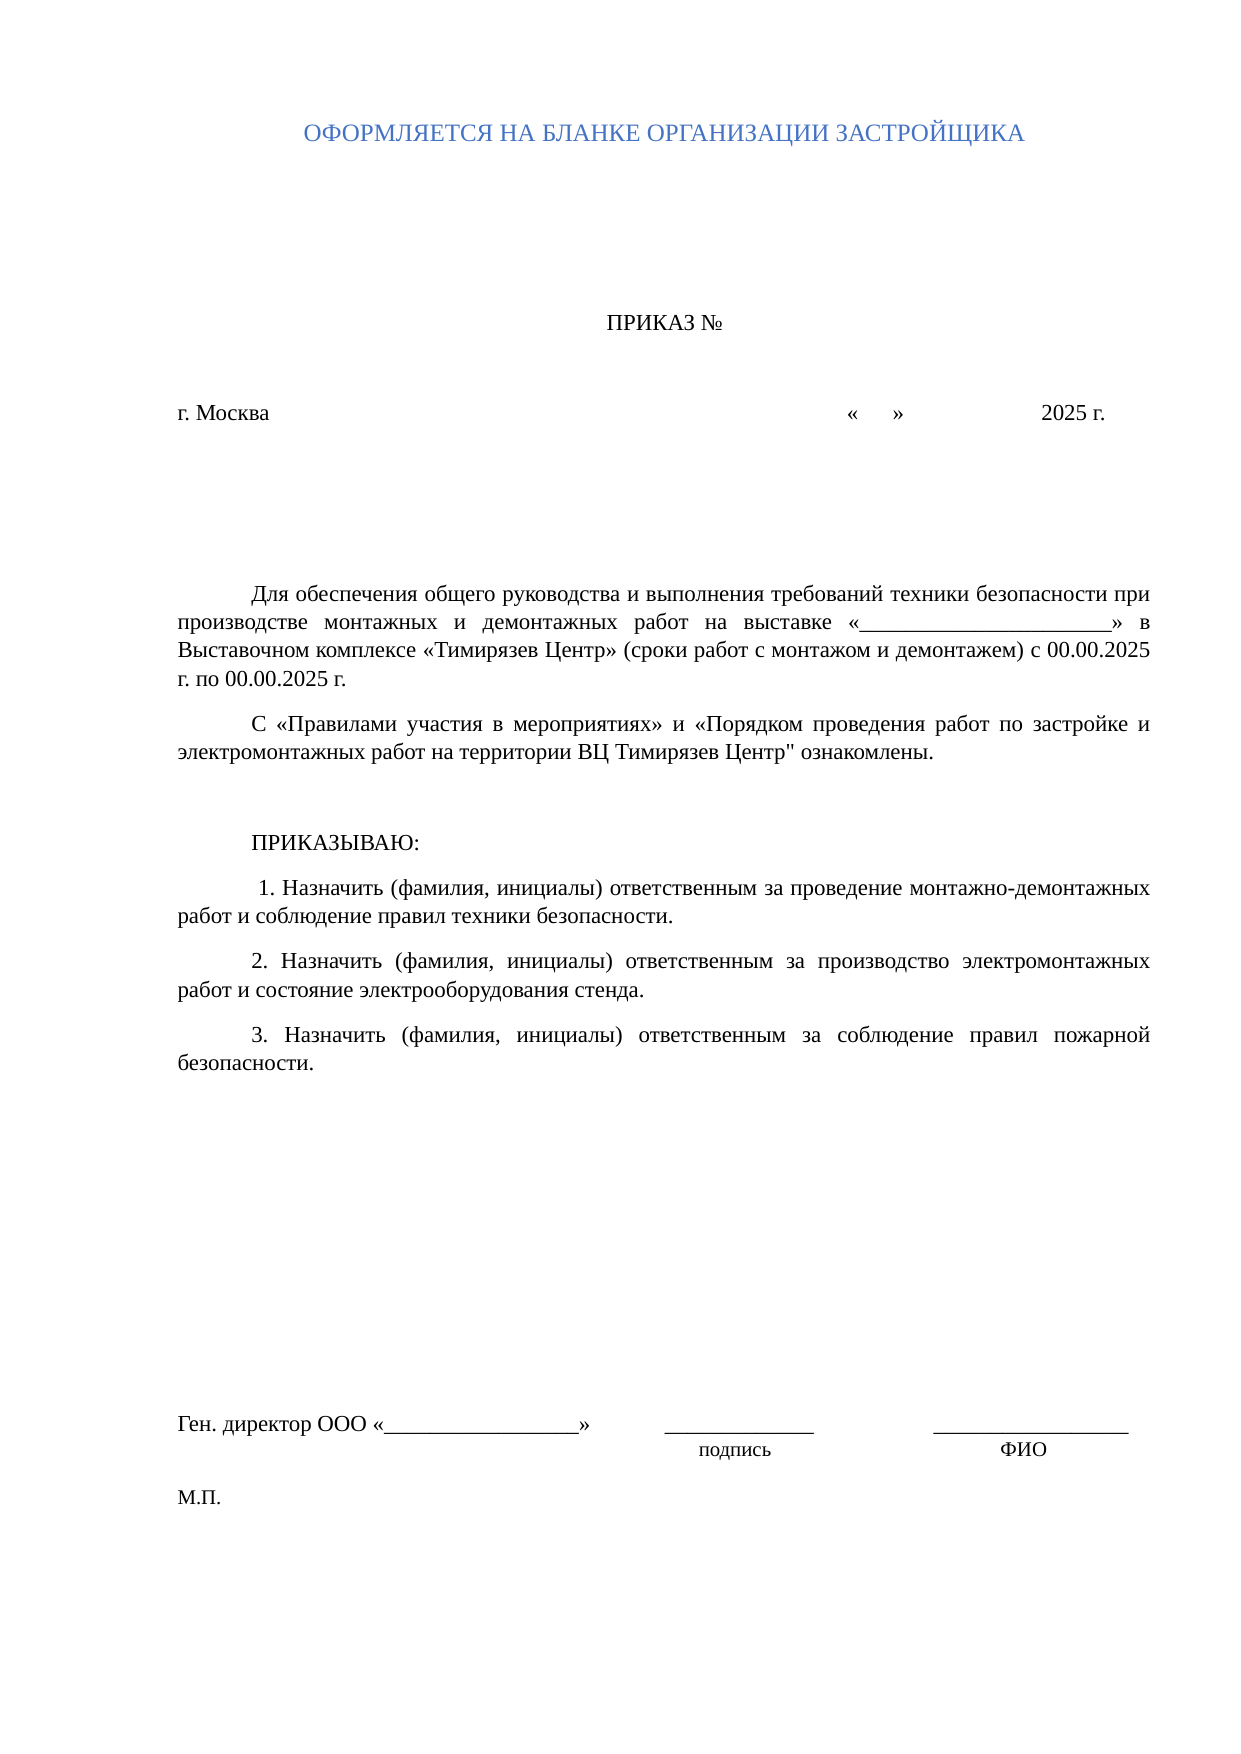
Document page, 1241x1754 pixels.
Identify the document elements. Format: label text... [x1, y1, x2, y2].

text Для обеспечения общего руководства и выполнения требований техники безопасности при производстве монтажных и демонтажных работ на выставке «______________________» в Выставочном комплексе «Тимирязев Центр» (сроки работ с монтажом и демонтажем) с 00.00.2025 г. по 00.00.2025 г. [177, 579, 1152, 691]
text подпись ФИО [177, 1436, 1152, 1461]
text ОФОРМЛЯЕТСЯ НА БЛАНКЕ ОРГАНИЗАЦИИ ЗАСТРОЙЩИКА [177, 118, 1152, 147]
text Ген. директор ООО «_________________» _____________ _________________ [177, 1410, 1152, 1436]
text С «Правилами участия в мероприятиях» и «Порядком проведения работ по застройке и электромонтажных работ на территории ВЦ Тимирязев Центр" ознакомлены. [177, 710, 1152, 765]
text 3. Назначить (фамилия, инициалы) ответственным за соблюдение правил пожарной безопасности. [177, 1021, 1152, 1076]
text г. Москва « » 2025 г. [177, 399, 1152, 426]
text М.П. [177, 1484, 1152, 1509]
text ПРИКАЗЫВАЮ: [177, 829, 1152, 855]
text 2. Назначить (фамилия, инициалы) ответственным за производство электромонтажных работ и состояние электрооборудования стенда. [177, 947, 1152, 1002]
text 1. Назначить (фамилия, инициалы) ответственным за проведение монтажно-демонтажных работ и соблюдение правил техники безопасности. [177, 874, 1152, 928]
text ПРИКАЗ № [177, 309, 1152, 335]
